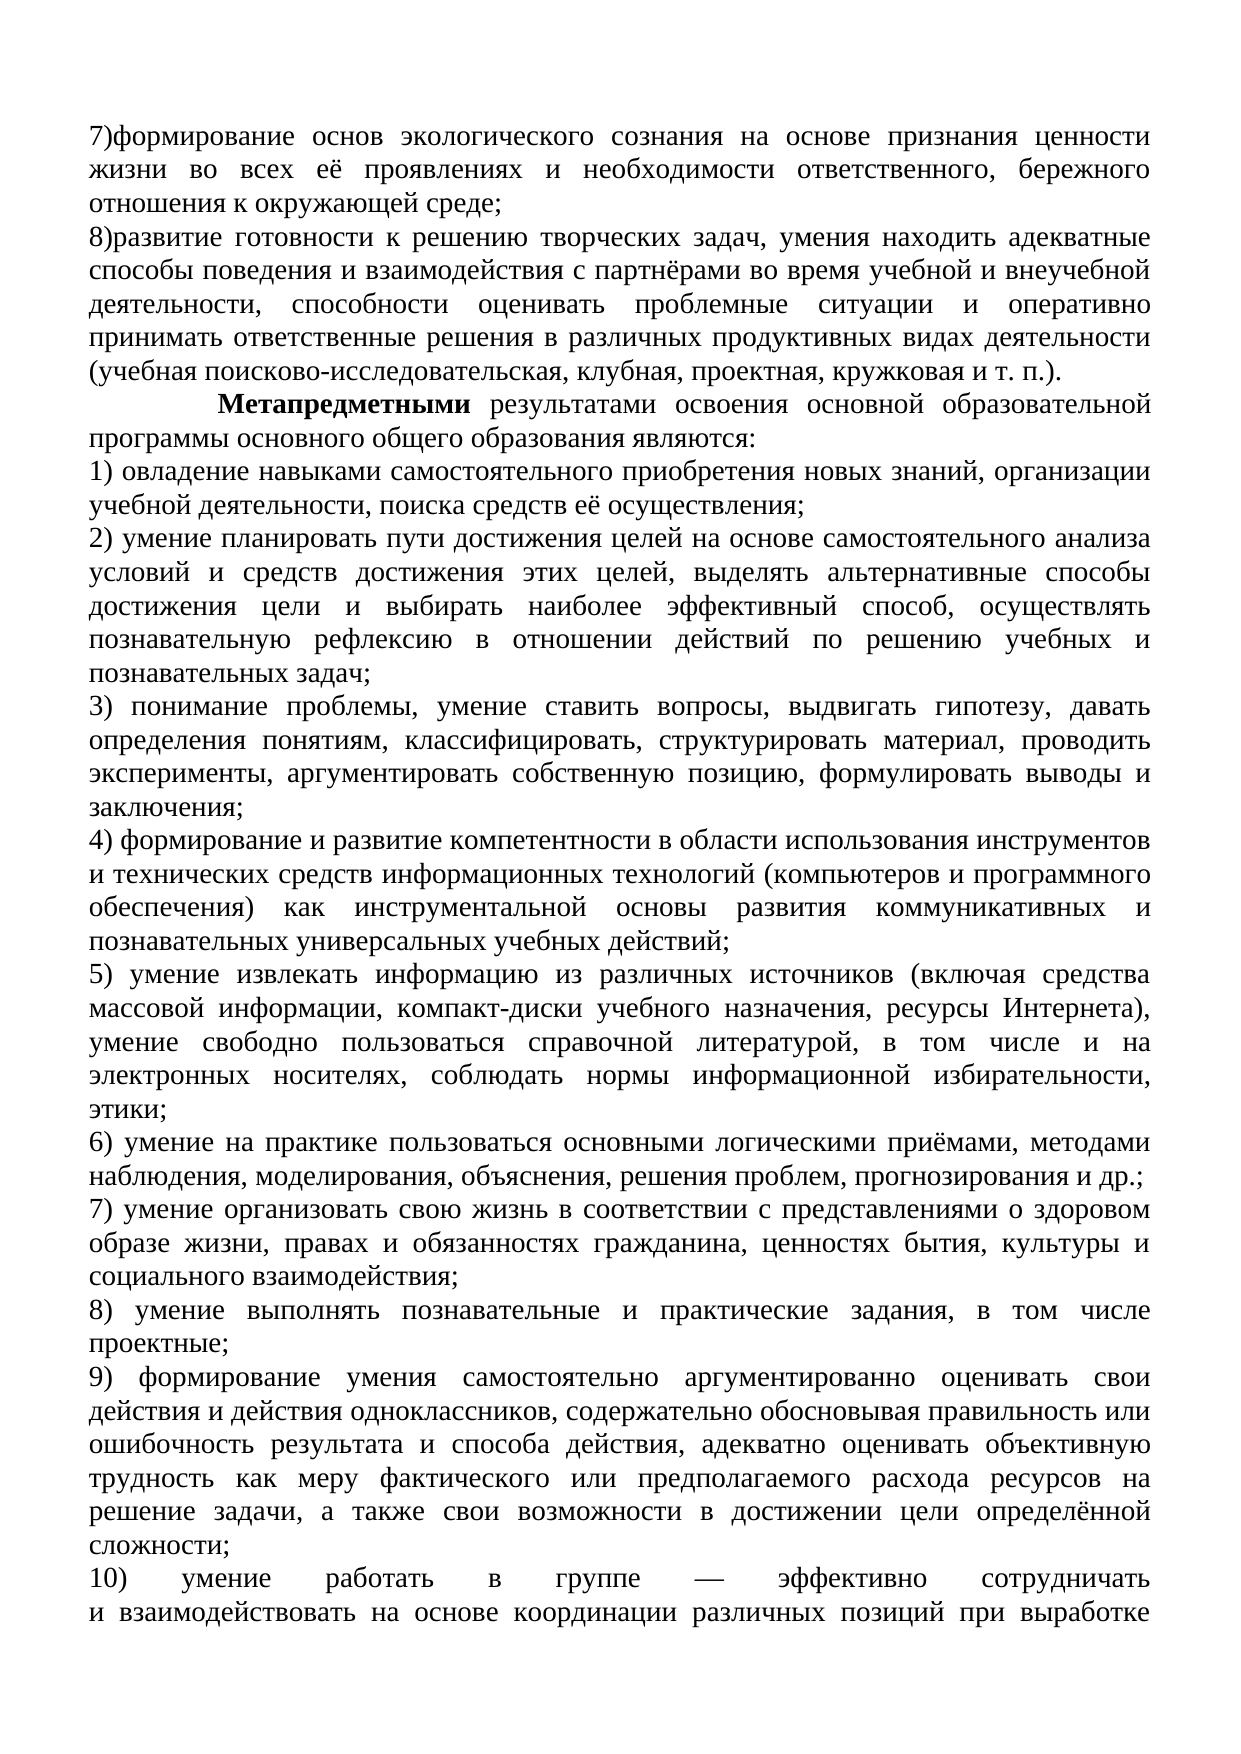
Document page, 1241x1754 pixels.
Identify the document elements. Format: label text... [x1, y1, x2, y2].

text 7)формирование основ экологического сознания на основе признания ценности жизни во всех её проявлениях и необходимости ответственного, бережного отношения к окружающей среде; [88, 118, 1152, 219]
text Метапредметными результатами освоения основной образовательной программы основного общего образования являются: [88, 386, 1152, 453]
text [88, 1560, 1152, 1627]
text 9) формирование умения самостоятельно аргументированно оценивать свои действия и действия одноклассников, содержательно обосновывая правильность или ошибочность результата и способа действия, адекватно оценивать объективную трудность как меру фактического или предполагаемого расхода ресурсов на решение задачи, а также свои возможности в достижении цели определённой сложности; [88, 1359, 1152, 1560]
text 8) умение выполнять познавательные и практические задания, в том числе проектные; [88, 1292, 1152, 1359]
text 7) умение организовать свою жизнь в соответствии с представлениями о здоровом образе жизни, правах и обязанностях гражданина, ценностях бытия, культуры и социального взаимодействия; [88, 1191, 1152, 1292]
text 4) формирование и развитие компетентности в области использования инструментов и технических средств информационных технологий (компьютеров и программного обеспечения) как инструментальной основы развития коммуникативных и познавательных универсальных учебных действий; [88, 822, 1152, 957]
text 2) умение планировать пути достижения целей на основе самостоятельного анализа условий и средств достижения этих целей, выделять альтернативные способы достижения цели и выбирать наиболее эффективный способ, осуществлять познавательную рефлексию в отношении действий по решению учебных и познавательных задач; [88, 521, 1152, 688]
text 3) понимание проблемы, умение ставить вопросы, выдвигать гипотезу, давать определения понятиям, классифицировать, структурировать материал, проводить эксперименты, аргументировать собственную позицию, формулировать выводы и заключения; [88, 688, 1152, 822]
text 1) овладение навыками самостоятельного приобретения новых знаний, организации учебной деятельности, поиска средств её осуществления; [88, 453, 1152, 521]
text 8)развитие готовности к решению творческих задач, умения находить адекватные способы поведения и взаимодействия с партнёрами во время учебной и внеучебной деятельности, способности оценивать проблемные ситуации и оперативно принимать ответственные решения в различных продуктивных видах деятельности (учебная поисково-исследовательская, клубная, проектная, кружковая и т. п.). [88, 219, 1152, 386]
text 5) умение извлекать информацию из различных источников (включая средства массовой информации, компакт-диски учебного назначения, ресурсы Интернета), умение свободно пользоваться справочной литературой, в том числе и на электронных носителях, соблюдать нормы информационной избирательности, этики; [88, 957, 1152, 1124]
text 6) умение на практике пользоваться основными логическими приёмами, методами наблюдения, моделирования, объяснения, решения проблем, прогнозирования и др.; [88, 1124, 1152, 1191]
